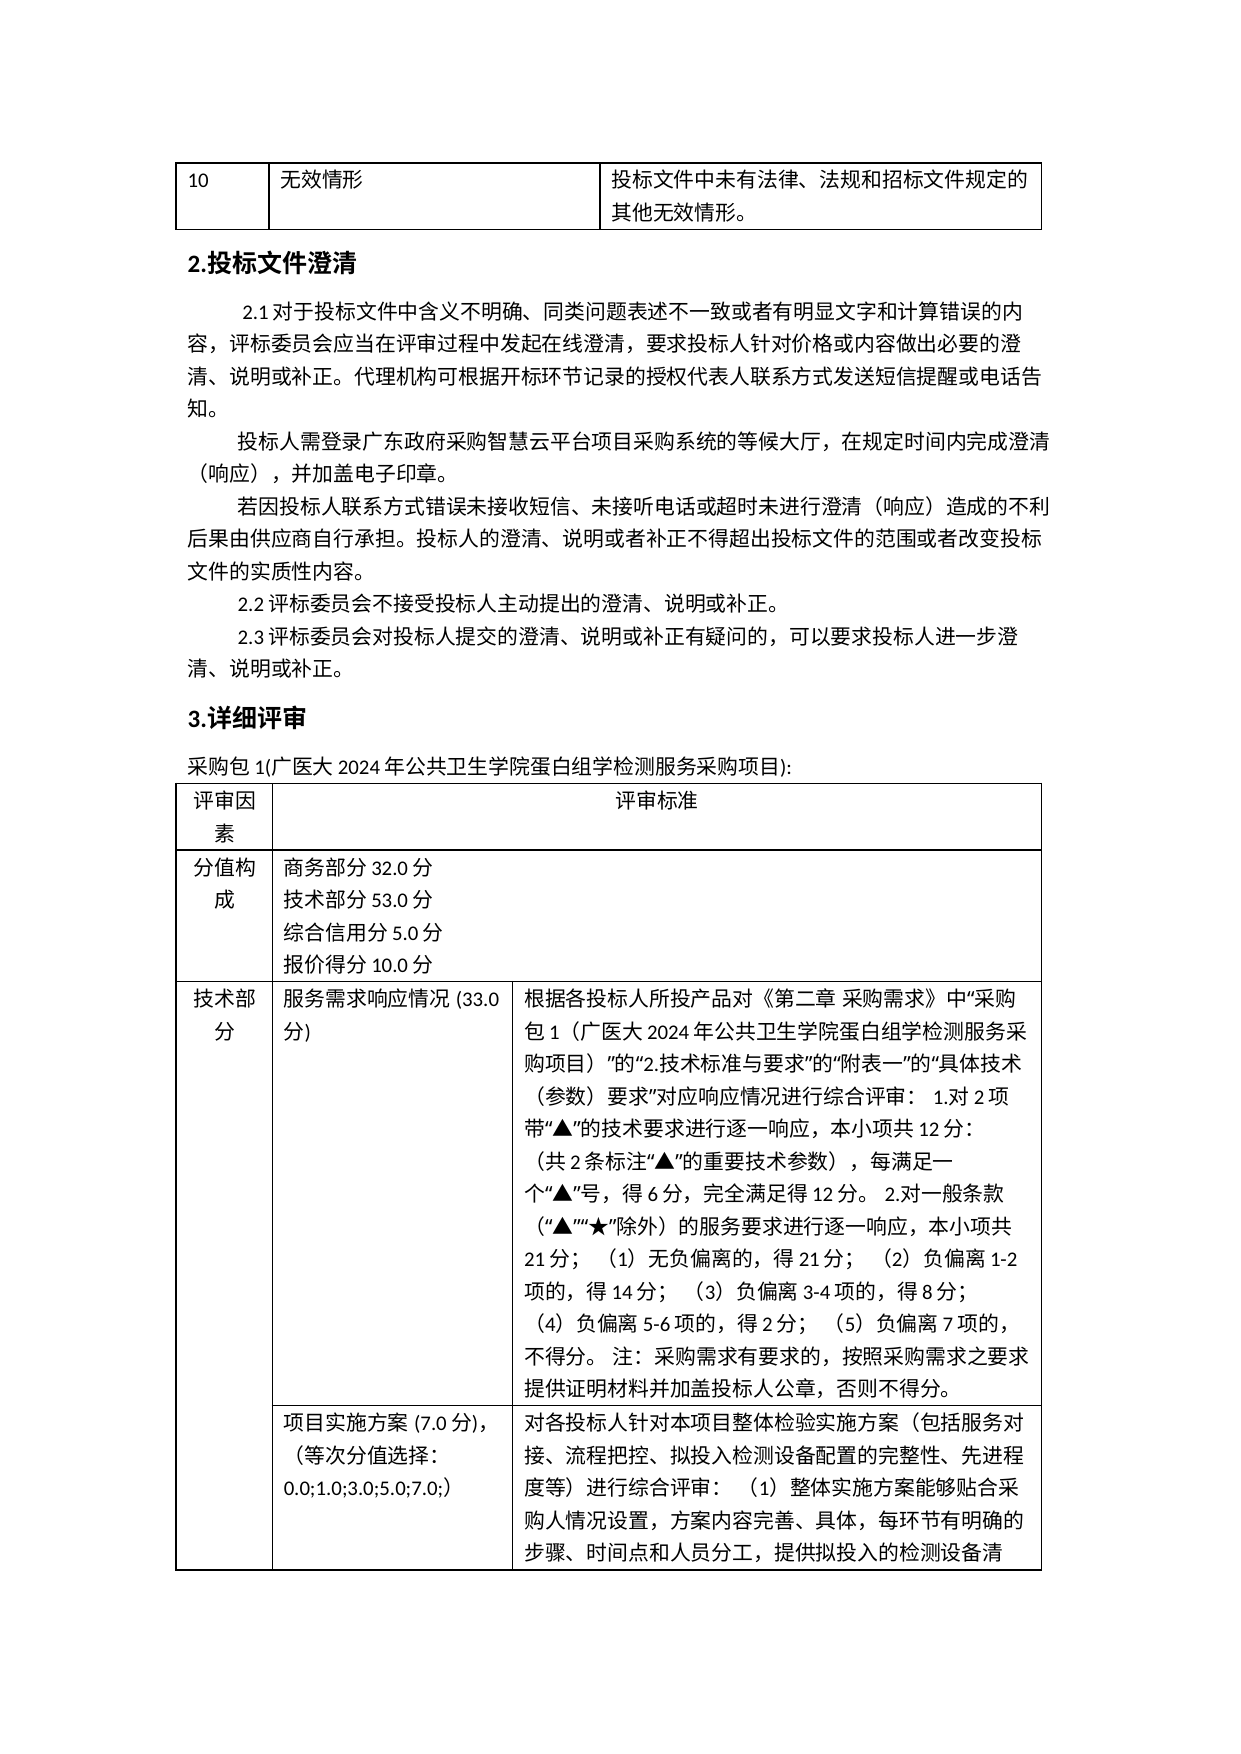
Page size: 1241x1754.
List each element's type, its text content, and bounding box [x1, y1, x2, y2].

table_header 评审标准 [273, 784, 1041, 849]
table_cell 技术部分 [177, 982, 272, 1569]
text 2.3评标委员会对投标人提交的澄清、说明或补正有疑问的，可以要求投标人进一步澄清、说明或补正。 [187, 620, 1053, 685]
table_cell 分值构成 [177, 851, 272, 981]
table_cell 投标文件中未有法律、法规和招标文件规定的其他无效情形。 [601, 164, 1041, 228]
text 若因投标人联系方式错误未接收短信、未接听电话或超时未进行澄清（响应）造成的不利后果由供应商自行承担。投标人的澄清、说明或者补正不得超出投标文件的范围或者改变投标文件的实质性内容。 [187, 490, 1053, 588]
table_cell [273, 1406, 512, 1569]
text 2.投标文件澄清 [187, 230, 1053, 295]
table_cell 无效情形 [270, 164, 599, 228]
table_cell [513, 1406, 1041, 1569]
table_cell 服务需求响应情况 (33.0分) [273, 982, 512, 1405]
text 3.详细评审 [187, 685, 1053, 750]
text 2.2评标委员会不接受投标人主动提出的澄清、说明或补正。 [187, 588, 1053, 620]
text 2.1对于投标文件中含义不明确、同类问题表述不一致或者有明显文字和计算错误的内容，评标委员会应当在评审过程中发起在线澄清，要求投标人针对价格或内容做出必要的澄清、说明或补正。代理机构可根据开标环节记录的授权代表人联系方式发送短信提醒或电话告知。 [187, 295, 1053, 425]
table_cell 商务部分32.0分 技术部分53.0分 综合信用分5.0分 报价得分10.0分 [273, 851, 1041, 981]
table_header 评审因素 [177, 784, 272, 849]
text 投标人需登录广东政府采购智慧云平台项目采购系统的等候大厅，在规定时间内完成澄清（响应），并加盖电子印章。 [187, 425, 1053, 490]
table_cell 根据各投标人所投产品对《第二章 采购需求》中“采购包1（广医大2024年公共卫生学院蛋白组学检测服务采购项目）”的“2.技术标准与要求”的“附表一”的“具体技术（参数）要求”对应响应情况进行综合评审： 1.对2项带“▲”的技术要求进行逐一响应，本小项共12分： （共2条标注“▲”的重要技术参数），每满足一个“▲”号，得6分，完全满足得12分。 2.对一般条款（“▲”“★”除外）的服务要求进行逐一响应，本小项共21分； （1）无负偏离的，得21分； （2）负偏离1-2项的，得14分； （3）负偏离3-4项的，得8分； （4）负偏离5-6项的，得2分； （5）负偏离7项的，不得分。 注：采购需求有要求的，按照采购需求之要求提供证明材料并加盖投标人公章，否则不得分。 [513, 982, 1041, 1405]
text 采购包1(广医大2024年公共卫生学院蛋白组学检测服务采购项目): [187, 750, 1053, 783]
table_cell 10 [177, 164, 268, 228]
